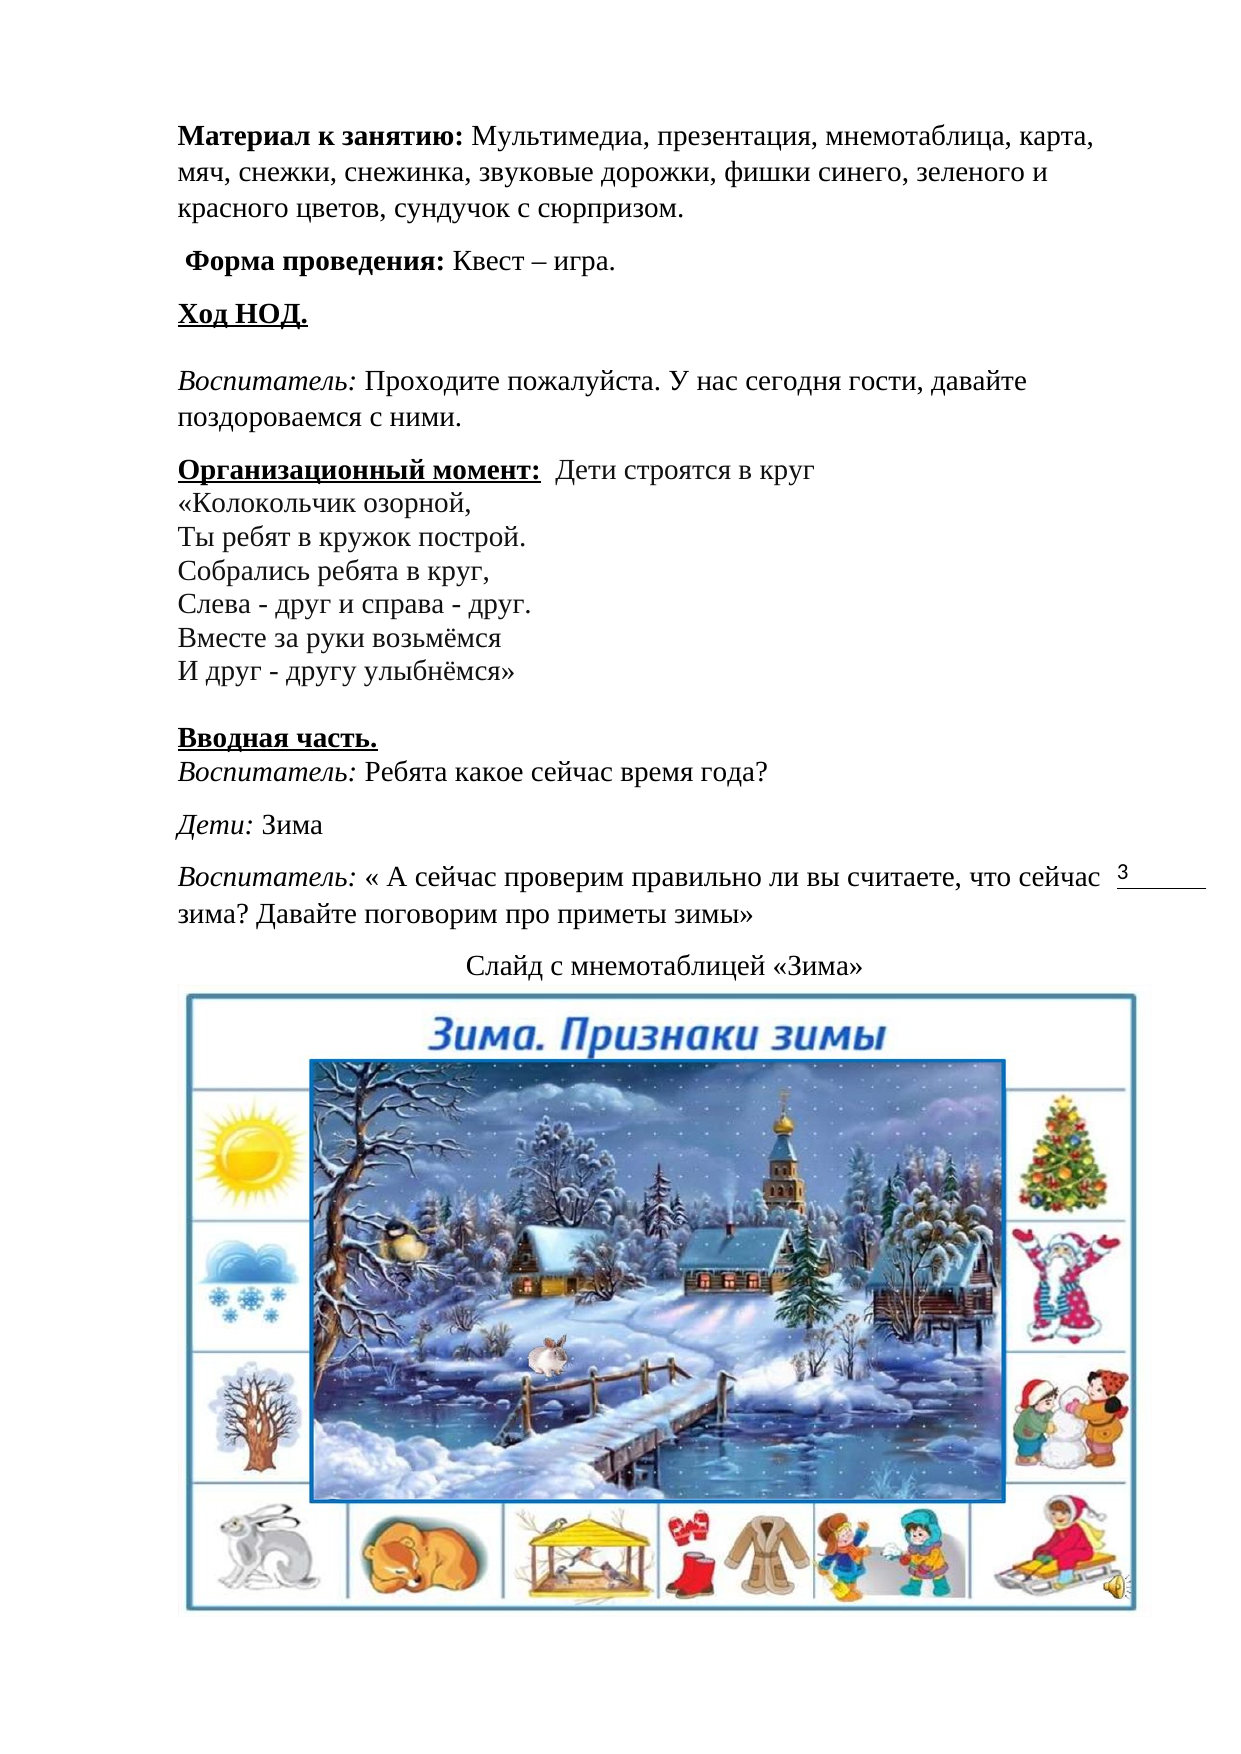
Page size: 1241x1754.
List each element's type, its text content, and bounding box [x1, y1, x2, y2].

text Ты ребят в кружок построй. [177, 519, 1152, 553]
text Вместе за руки возьмёмся [177, 620, 1152, 653]
text Собрались ребята в круг, [177, 553, 1152, 586]
text Воспитатель: « А сейчас проверим правильно ли вы считаете, что сейчас зима? Давайте поговорим про приметы зимы» [177, 859, 1152, 929]
picture [177, 984, 1152, 1617]
text Ход НОД. [177, 296, 1152, 329]
text Форма проведения: Квест – игра. [177, 243, 1152, 277]
text Воспитатель: Проходите пожалуйста. У нас сегодня гости, давайте поздороваемся с ними. [177, 363, 1152, 433]
text Слева - друг и справа - друг. [177, 586, 1152, 620]
text «Колокольчик озорной, [177, 486, 1152, 519]
text Дети: Зима [177, 807, 1152, 840]
text Материал к занятию: Мультимедиа, презентация, мнемотаблица, карта, мяч, снежки, снежинка, звуковые дорожки, фишки синего, зеленого и красного цветов, сундучок с сюрпризом. [177, 118, 1152, 224]
text Воспитатель: Ребята какое сейчас время года? [177, 754, 1152, 787]
text Слайд с мнемотаблицей «Зима» [177, 948, 1152, 984]
text Организационный момент: Дети строятся в круг [177, 452, 1152, 486]
text Вводная часть. [177, 720, 1152, 754]
text И друг - другу улыбнёмся» [177, 653, 1152, 687]
